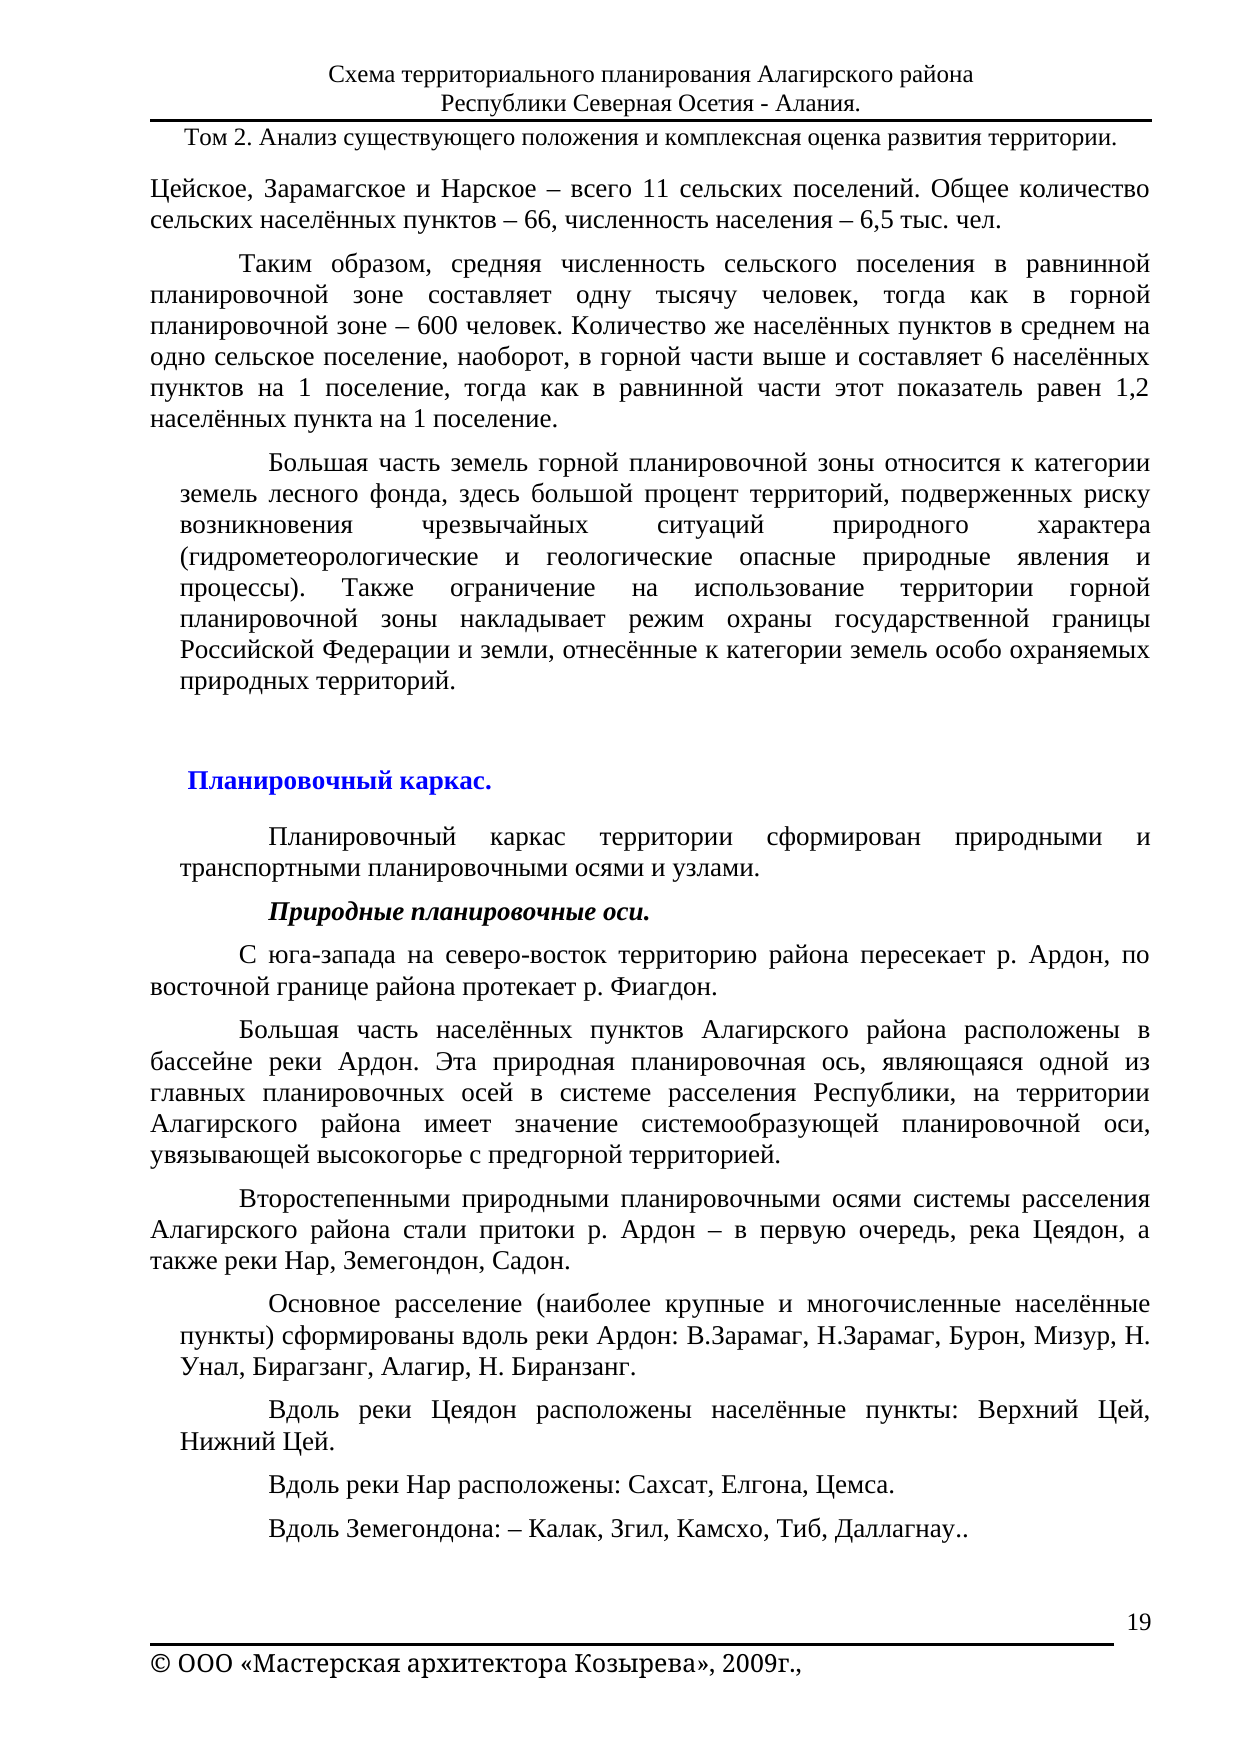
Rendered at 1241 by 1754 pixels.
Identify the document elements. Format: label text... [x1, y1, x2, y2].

text Вдоль Земегондона: – Калак, Згил, Камсхо, Тиб, Даллагнау.. [179, 1512, 1152, 1543]
subtitle Планировочный каркас. [187, 764, 1152, 795]
text Большая часть населённых пунктов Алагирского района расположены в бассейне реки Ардон. Эта природная планировочная ось, являющаяся одной из главных планировочных осей в системе расселения Республики, на территории Алагирского района имеет значение системообразующей планировочной оси, увязывающей высокогорье с предгорной территорией. [150, 1013, 1152, 1169]
text Планировочный каркас территории сформирован природными и транспортными планировочными осями и узлами. [179, 820, 1152, 882]
text Основное расселение (наиболее крупные и многочисленные населённые пункты) сформированы вдоль реки Ардон: В.Зарамаг, Н.Зарамаг, Бурон, Мизур, Н. Унал, Бирагзанг, Алагир, Н. Биранзанг. [179, 1288, 1152, 1381]
text Вдоль реки Нар расположены: Сахсат, Елгона, Цемса. [179, 1468, 1152, 1499]
text С юга-запада на северо-восток территорию района пересекает р. Ардон, по восточной границе района протекает р. Фиагдон. [150, 939, 1152, 1001]
text Вдоль реки Цеядон расположены населённые пункты: Верхний Цей, Нижний Цей. [179, 1393, 1152, 1456]
text Природные планировочные оси. [179, 895, 1152, 926]
text Большая часть земель горной планировочной зоны относится к категории земель лесного фонда, здесь большой процент территорий, подверженных риску возникновения чрезвычайных ситуаций природного характера (гидрометеорологические и геологические опасные природные явления и процессы). Также ограничение на использование территории горной планировочной зоны накладывает режим охраны государственной границы Российской Федерации и земли, отнесённые к категории земель особо охраняемых природных территорий. [179, 446, 1152, 695]
text Второстепенными природными планировочными осями системы расселения Алагирского района стали притоки р. Ардон – в первую очередь, река Цеядон, а также реки Нар, Земегондон, Садон. [150, 1182, 1152, 1275]
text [150, 172, 1152, 234]
text Таким образом, средняя численность сельского поселения в равнинной планировочной зоне составляет одну тысячу человек, тогда как в горной планировочной зоне – 600 человек. Количество же населённых пунктов в среднем на одно сельское поселение, наоборот, в горной части выше и составляет 6 населённых пунктов на 1 поселение, тогда как в равнинной части этот показатель равен 1,2 населённых пункта на 1 поселение. [150, 247, 1152, 434]
